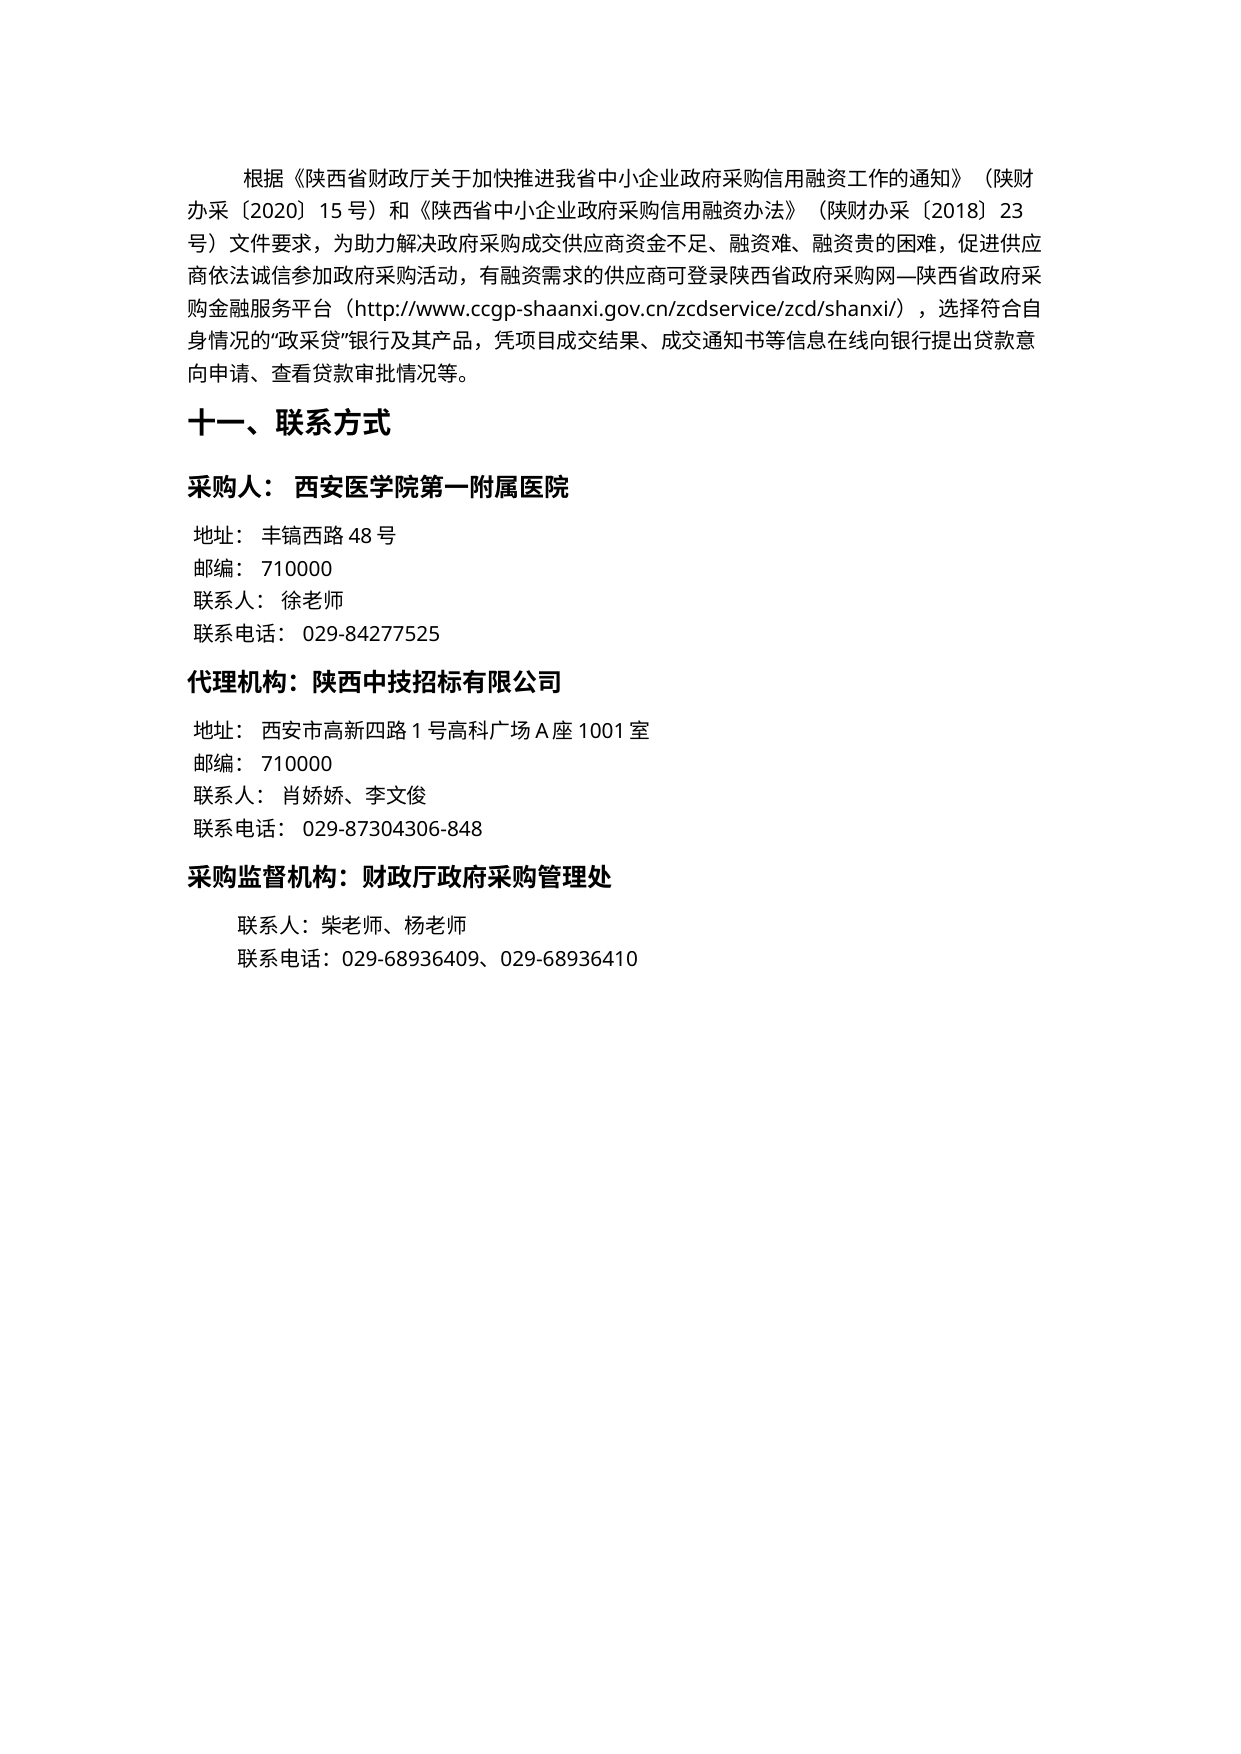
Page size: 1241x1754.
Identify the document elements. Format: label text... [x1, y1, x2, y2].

text 联系电话： 029-84277525 [187, 617, 1053, 649]
text 采购人： 西安医学院第一附属医院 [187, 454, 1053, 519]
text 联系人： 肖娇娇、李文俊 [187, 779, 1053, 812]
text 联系电话： 029-87304306-848 [187, 812, 1053, 844]
text 联系电话：029-68936409、029-68936410 [187, 942, 1053, 974]
text 联系人： 徐老师 [187, 584, 1053, 617]
text 地址： 西安市高新四路1号高科广场A座1001室 [187, 714, 1053, 747]
text 邮编： 710000 [187, 747, 1053, 779]
text 代理机构：陕西中技招标有限公司 [187, 649, 1053, 714]
text 根据《陕西省财政厅关于加快推进我省中小企业政府采购信用融资工作的通知》（陕财办采〔2020〕15 号）和《陕西省中小企业政府采购信用融资办法》（陕财办采〔2018〕23 号）文件要求，为助力解决政府采购成交供应商资金不足、融资难、融资贵的困难，促进供应商依法诚信参加政府采购活动，有融资需求的供应商可登录陕西省政府采购网—陕西省政府采购金融服务平台（http://www.ccgp-shaanxi.gov.cn/zcdservice/zcd/shanxi/），选择符合自身情况的“政采贷”银行及其产品，凭项目成交结果、成交通知书等信息在线向银行提出贷款意向申请、查看贷款审批情况等。 [187, 162, 1053, 389]
text 地址： 丰镐西路48号 [187, 519, 1053, 552]
text 联系人：柴老师、杨老师 [187, 909, 1053, 942]
text 采购监督机构：财政厅政府采购管理处 [187, 844, 1053, 909]
text 邮编： 710000 [187, 552, 1053, 584]
text 十一、联系方式 [187, 389, 1053, 454]
